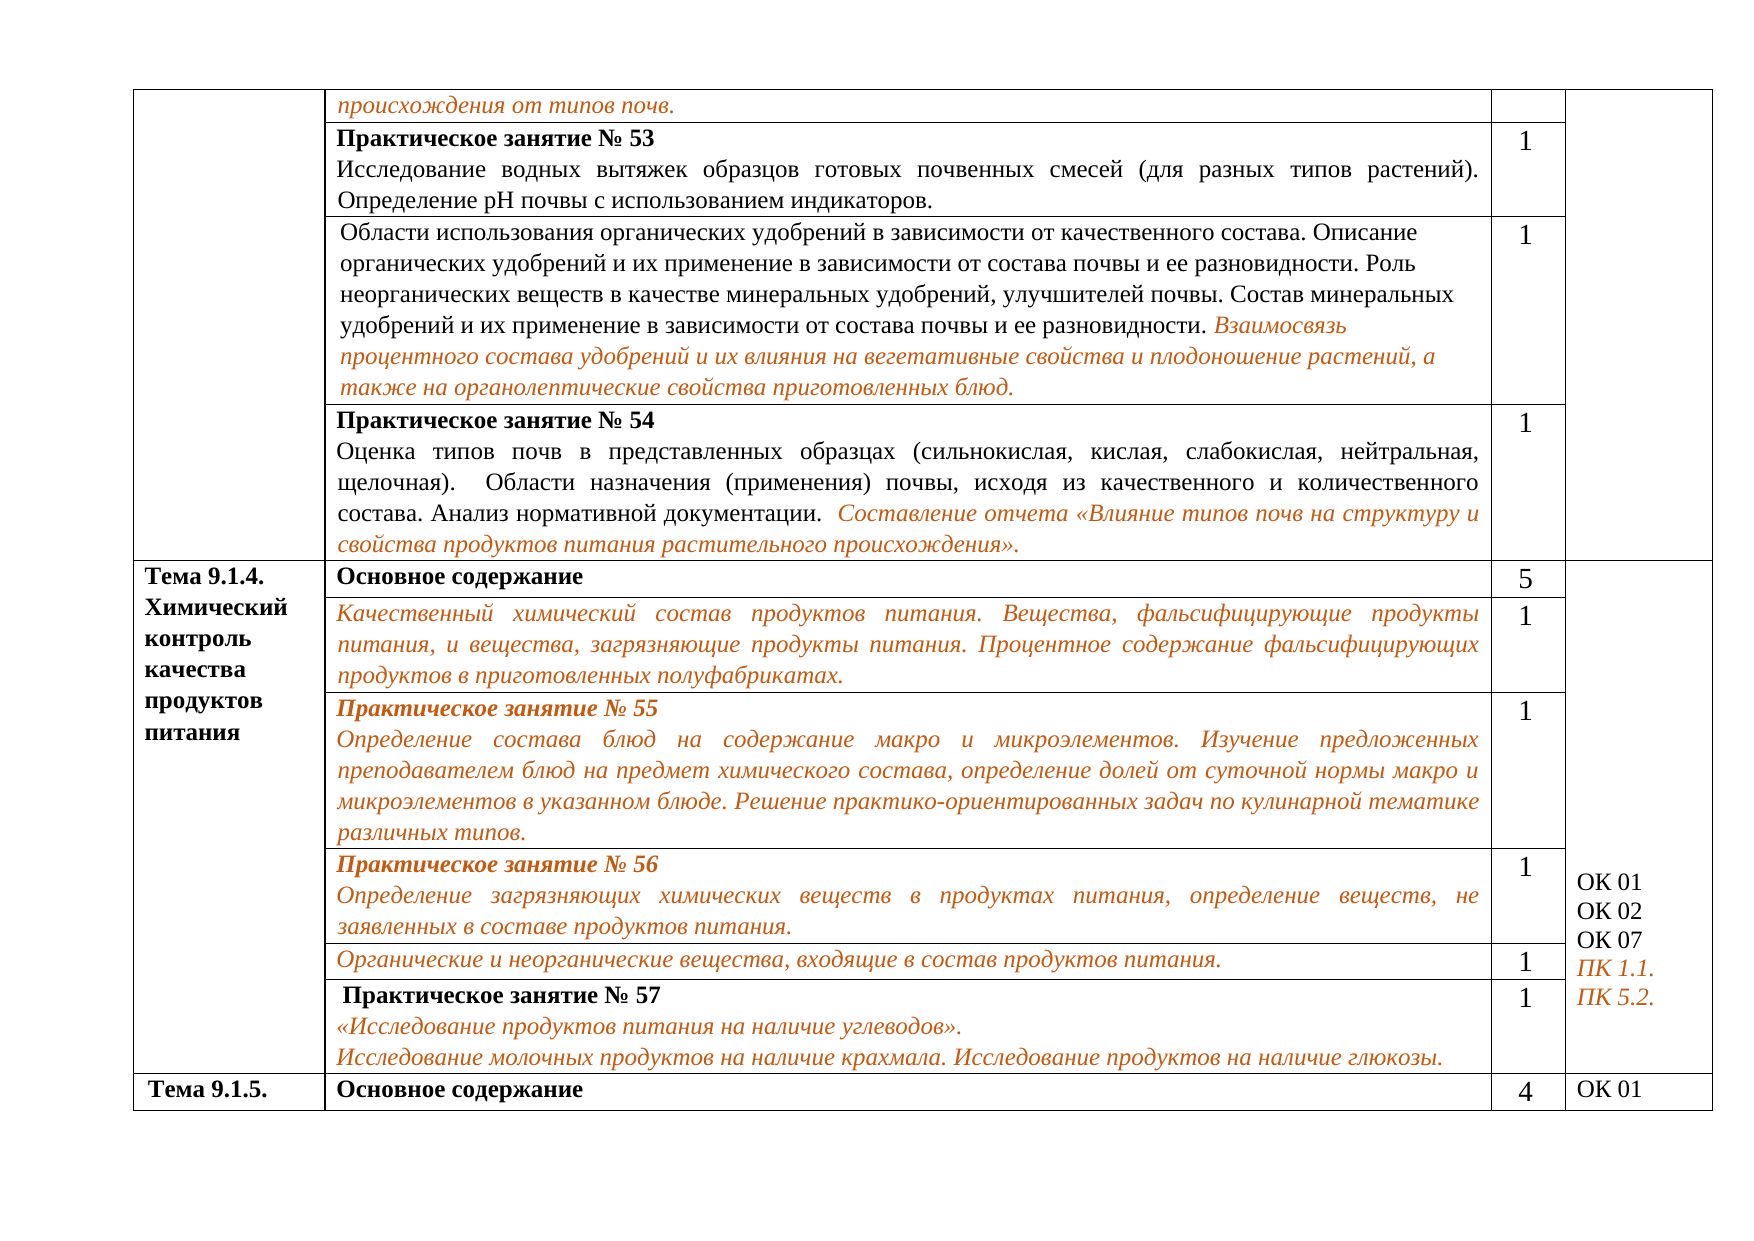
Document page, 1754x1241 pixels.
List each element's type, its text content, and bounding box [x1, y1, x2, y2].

table_cell 1 [1492, 693, 1565, 848]
table_cell Качественный химический состав продуктов питания. Вещества, фальсифицирующие продукты питания, и вещества, загрязняющие продукты питания. Процентное содержание фальсифицирующих продуктов в приготовленных полуфабрикатах. [326, 598, 1491, 692]
table_cell Практическое занятие № 54 Оценка типов почв в представленных образцах (сильнокислая, кислая, слабокислая, нейтральная, щелочная). Области назначения (применения) почвы, исходя из качественного и количественного состава. Анализ нормативной документации. Составление отчета «Влияние типов почв на структуру и свойства продуктов питания растительного происхождения». [326, 405, 1491, 560]
table_cell Практическое занятие № 57 «Исследование продуктов питания на наличие углеводов». Исследование молочных продуктов на наличие крахмала. Исследование продуктов на наличие глюкозы. [326, 980, 1491, 1073]
table_cell Практическое занятие № 56 Определение загрязняющих химических веществ в продуктах питания, определение веществ, не заявленных в составе продуктов питания. [326, 849, 1491, 943]
table_cell 1 [1492, 90, 1565, 122]
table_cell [134, 1074, 324, 1110]
table_cell 1 [1492, 980, 1565, 1073]
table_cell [1566, 1074, 1712, 1110]
table_cell Области использования органических удобрений в зависимости от качественного состава. Описание органических удобрений и их применение в зависимости от состава почвы и ее разновидности. Роль неорганических веществ в качестве минеральных удобрений, улучшителей почвы. Состав минеральных удобрений и их применение в зависимости от состава почвы и ее разновидности. Взаимосвязь процентного состава удобрений и их влияния на вегетативные свойства и плодоношение растений, а также на органолептические свойства приготовленных блюд. [326, 217, 1491, 404]
table_cell 1 [1492, 944, 1565, 979]
table_cell Практическое занятие № 53 Исследование водных вытяжек образцов готовых почвенных смесей (для разных типов растений). Определение рН почвы с использованием индикаторов. [326, 123, 1491, 216]
table_cell Практическое занятие № 55 Определение состава блюд на содержание макро и микроэлементов. Изучение предложенных преподавателем блюд на предмет химического состава, определение долей от суточной нормы макро и микроэлементов в указанном блюде. Решение практико-ориентированных задач по кулинарной тематике различных типов. [326, 693, 1491, 848]
table_cell 1 [1492, 123, 1565, 216]
table_cell Основное содержание [326, 1074, 1491, 1110]
table_cell Органические и неорганические вещества, входящие в состав продуктов питания. [326, 944, 1491, 979]
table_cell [326, 90, 1491, 122]
table_cell 1 [1492, 405, 1565, 560]
table_cell Основное содержание [326, 561, 1491, 597]
table_cell 4 [1492, 1074, 1565, 1110]
table_cell 1 [1492, 598, 1565, 692]
table_cell Тема 9.1.4. Химический контроль качества продуктов питания [134, 561, 324, 1073]
table_cell ОК 01 ОК 02 ОК 07 ПК 1.1. ПК 5.2. [1566, 561, 1712, 1073]
table_cell 5 [1492, 561, 1565, 597]
table_cell 1 [1492, 217, 1565, 404]
table_cell 1 [1492, 849, 1565, 943]
